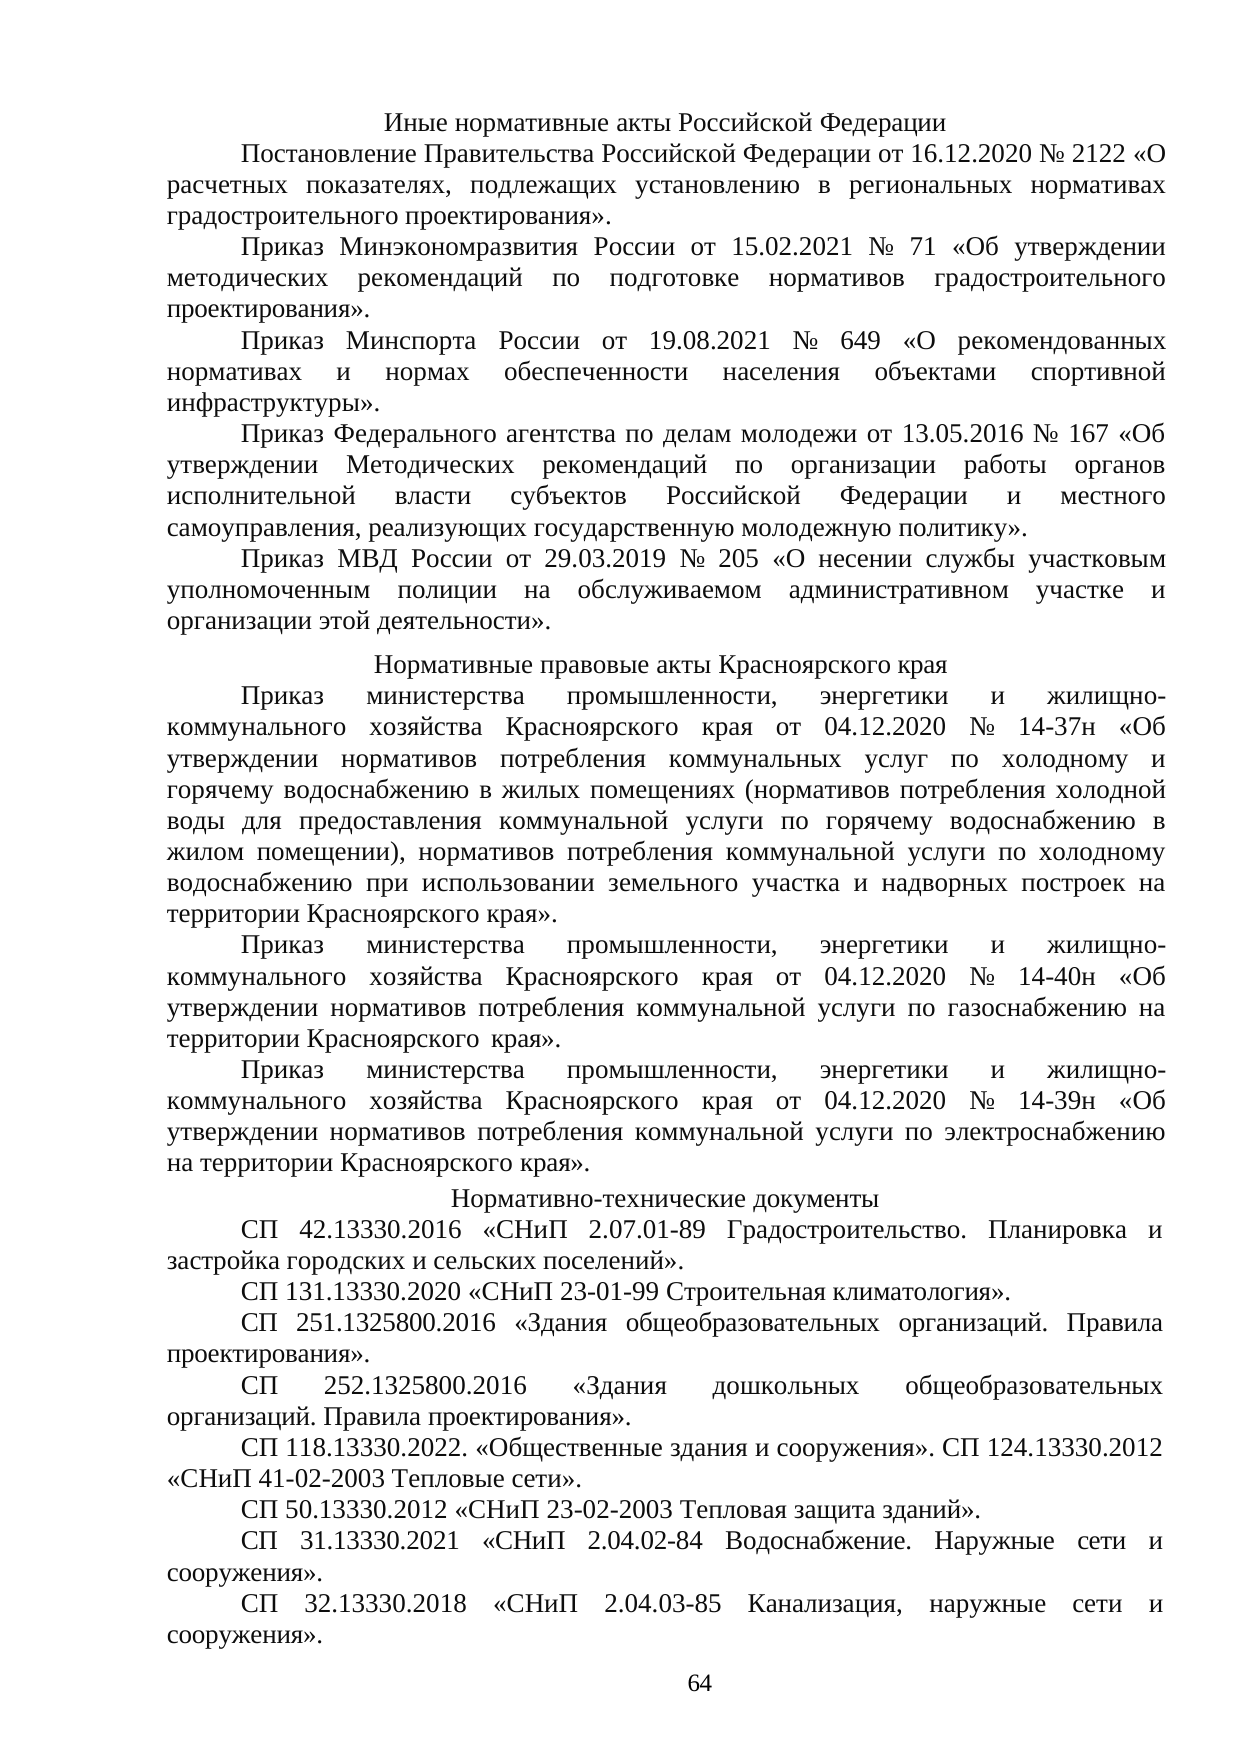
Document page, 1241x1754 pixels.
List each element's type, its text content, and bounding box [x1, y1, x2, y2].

text Приказ министерства промышленности, энергетики и жилищно-коммунального хозяйства Красноярского края от 04.12.2020 № 14-40н «Об утверждении нормативов потребления коммунальной услуги по газоснабжению на территории Красноярского края». [167, 928, 1167, 1053]
text СП 32.13330.2018 «СНиП 2.04.03-85 Канализация, наружные сети и сооружения». [167, 1587, 1163, 1649]
text СП 50.13330.2012 «СНиП 23-02-2003 Тепловая защита зданий». [167, 1493, 1163, 1524]
text СП 251.1325800.2016 «Здания общеобразовательных организаций. Правила проектирования». [167, 1306, 1163, 1369]
text СП 42.13330.2016 «СНиП 2.07.01-89 Градостроительство. Планировка и застройка городских и сельских поселений». [167, 1213, 1163, 1275]
text СП 118.13330.2022. «Общественные здания и сооружения». СП 124.13330.2012 «СНиП 41-02-2003 Тепловые сети». [167, 1431, 1163, 1493]
text Постановление Правительства Российской Федерации от 16.12.2020 № 2122 «О расчетных показателях, подлежащих установлению в региональных нормативах градостроительного проектирования». [167, 137, 1167, 230]
text СП 252.1325800.2016 «Здания дошкольных общеобразовательных организаций. Правила проектирования». [167, 1369, 1163, 1431]
text Приказ Федерального агентства по делам молодежи от 13.05.2016 № 167 «Об утверждении Методических рекомендаций по организации работы органов исполнительной власти субъектов Российской Федерации и местного самоуправления, реализующих государственную молодежную политику». [167, 417, 1167, 542]
subtitle Нормативно-технические документы [167, 1184, 1163, 1213]
text Приказ Минэкономразвития России от 15.02.2021 № 71 «Об утверждении методических рекомендаций по подготовке нормативов градостроительного проектирования». [167, 230, 1167, 324]
text Приказ МВД России от 29.03.2019 № 205 «О несении службы участковым уполномоченным полиции на обслуживаемом административном участке и организации этой деятельности». [167, 542, 1167, 635]
text Приказ министерства промышленности, энергетики и жилищно-коммунального хозяйства Красноярского края от 04.12.2020 № 14-37н «Об утверждении нормативов потребления коммунальных услуг по холодному и горячему водоснабжению в жилых помещениях (нормативов потребления холодной воды для предоставления коммунальной услуги по горячему водоснабжению в жилом помещении), нормативов потребления коммунальной услуги по холодному водоснабжению при использовании земельного участка и надворных построек на территории Красноярского края». [167, 679, 1167, 928]
subtitle Иные нормативные акты Российской Федерации [167, 108, 1163, 137]
text СП 131.13330.2020 «СНиП 23-01-99 Строительная климатология». [167, 1275, 1163, 1306]
text Приказ Минспорта России от 19.08.2021 № 649 «О рекомендованных нормативах и нормах обеспеченности населения объектами спортивной инфраструктуры». [167, 324, 1167, 417]
text СП 31.13330.2021 «СНиП 2.04.02-84 Водоснабжение. Наружные сети и сооружения». [167, 1524, 1163, 1587]
text Приказ министерства промышленности, энергетики и жилищно-коммунального хозяйства Красноярского края от 04.12.2020 № 14-39н «Об утверждении нормативов потребления коммунальной услуги по электроснабжению на территории Красноярского края». [167, 1053, 1167, 1178]
subtitle Нормативные правовые акты Красноярского края [373, 648, 1163, 679]
